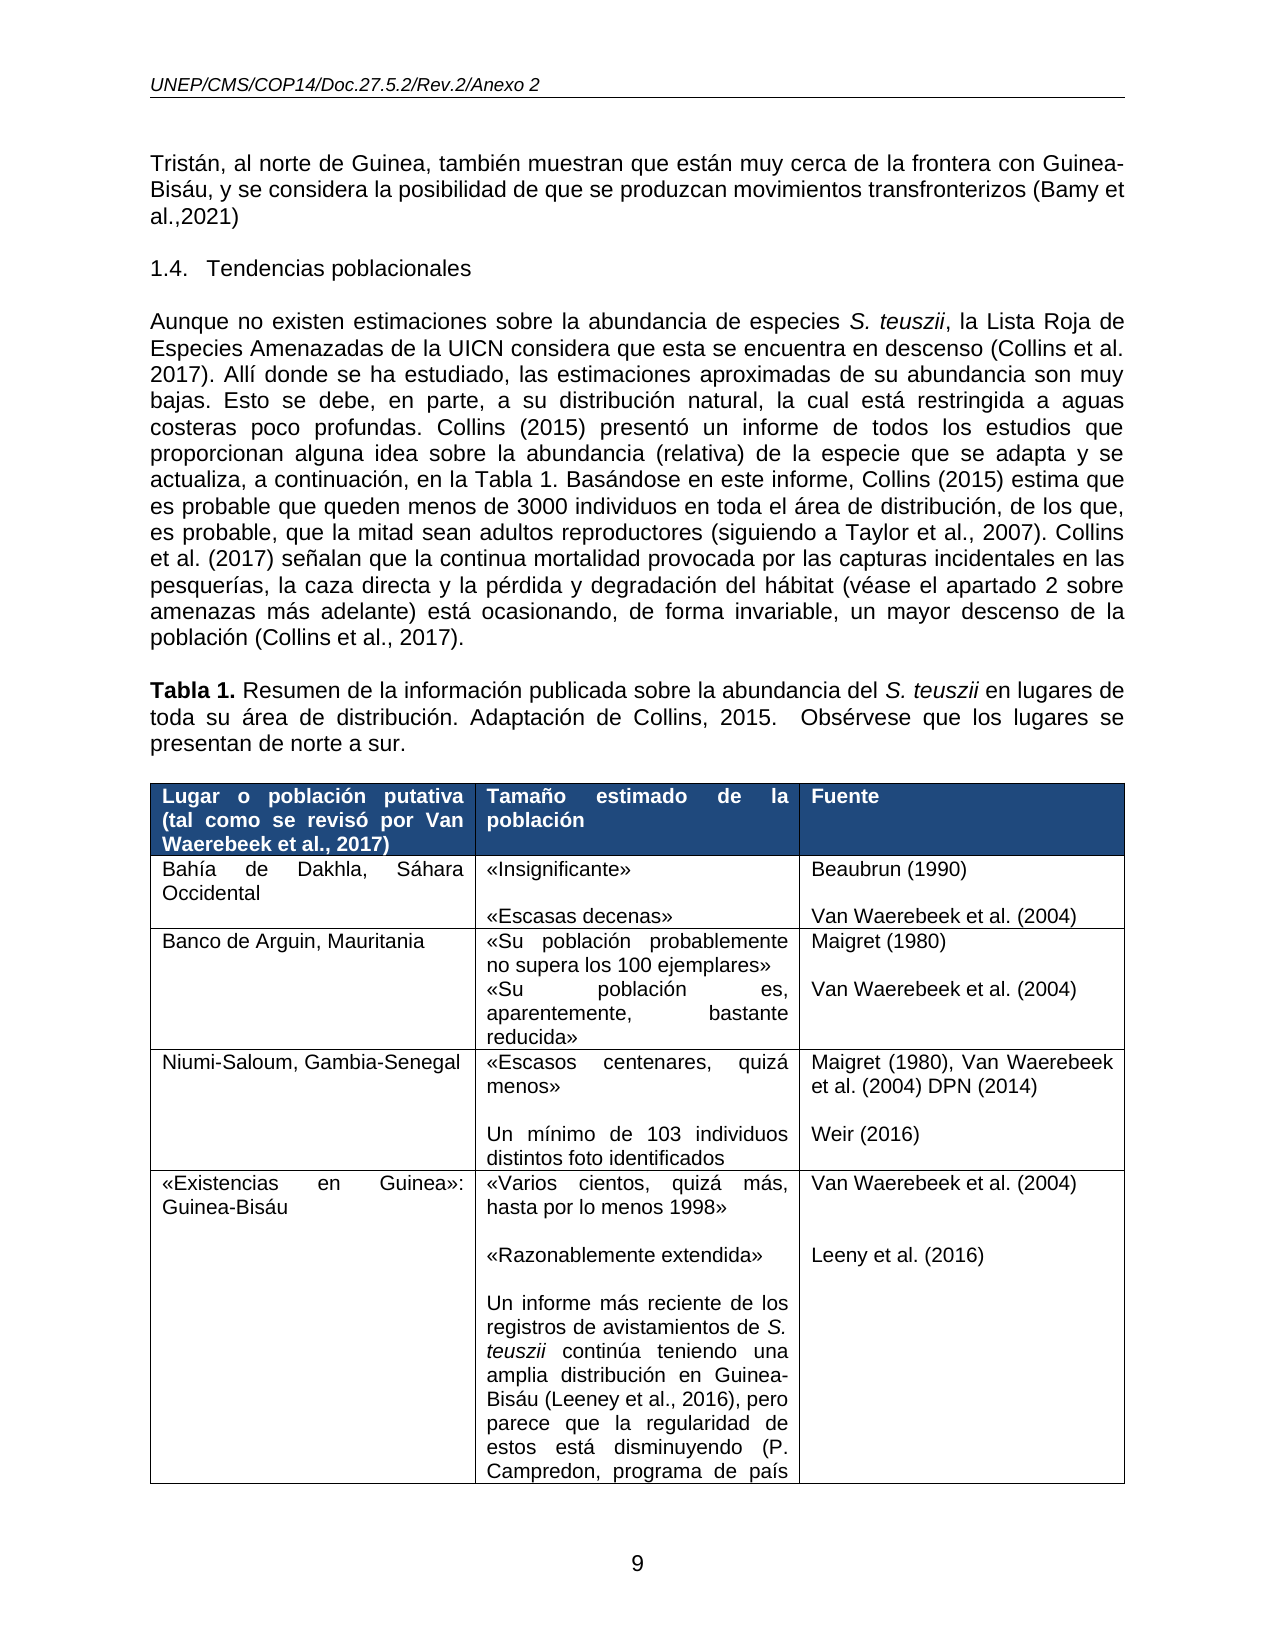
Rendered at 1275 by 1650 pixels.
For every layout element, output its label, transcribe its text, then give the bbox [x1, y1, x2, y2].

table_cell «Insignificante» «Escasas decenas» [476, 856, 799, 928]
table_cell «Escasos centenares, quizá menos» Un mínimo de 103 individuos distintos foto identificados [476, 1050, 799, 1170]
table_header Fuente [800, 784, 1124, 855]
text Tabla 1. Resumen de la información publicada sobre la abundancia del S. teuszii en lugares de toda su área de distribución. Adaptación de Collins, 2015. Obsérvese que los lugares se presentan de norte a sur. [150, 677, 1125, 756]
table_cell Maigret (1980), Van Waerebeek et al. (2004) DPN (2014) Weir (2016) [800, 1050, 1124, 1170]
table_cell Banco de Arguin, Mauritania [151, 929, 475, 1049]
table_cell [800, 1171, 1124, 1482]
table_cell Bahía de Dakhla, Sáhara Occidental [151, 856, 475, 928]
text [150, 150, 1125, 229]
table_header Lugar o población putativa (tal como se revisó por Van Waerebeek et al., 2017) [151, 784, 475, 855]
text Aunque no existen estimaciones sobre la abundancia de especies S. teuszii, la Lista Roja de Especies Amenazadas de la UICN considera que esta se encuentra en descenso (Collins et al. 2017). Allí donde se ha estudiado, las estimaciones aproximadas de su abundancia son muy bajas. Esto se debe, en parte, a su distribución natural, la cual está restringida a aguas costeras poco profundas. Collins (2015) presentó un informe de todos los estudios que proporcionan alguna idea sobre la abundancia (relativa) de la especie que se adapta y se actualiza, a continuación, en la Tabla 1. Basándose en este informe, Collins (2015) estima que es probable que queden menos de 3000 individuos en toda el área de distribución, de los que, es probable, que la mitad sean adultos reproductores (siguiendo a Taylor et al., 2007). Collins et al. (2017) señalan que la continua mortalidad provocada por las capturas incidentales en las pesquerías, la caza directa y la pérdida y degradación del hábitat (véase el apartado 2 sobre amenazas más adelante) está ocasionando, de forma invariable, un mayor descenso de la población (Collins et al., 2017). [150, 308, 1125, 651]
table_cell «Su población probablemente no supera los 100 ejemplares» «Su población es, aparentemente, bastante reducida» [476, 929, 799, 1049]
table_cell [476, 1171, 799, 1482]
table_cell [151, 1171, 475, 1482]
table_cell Maigret (1980) Van Waerebeek et al. (2004) [800, 929, 1124, 1049]
subtitle Tendencias poblacionales [150, 255, 1125, 282]
table_cell Niumi-Saloum, Gambia-Senegal [151, 1050, 475, 1170]
table_cell Beaubrun (1990) Van Waerebeek et al. (2004) [800, 856, 1124, 928]
table_header Tamaño estimado de la población [476, 784, 799, 855]
